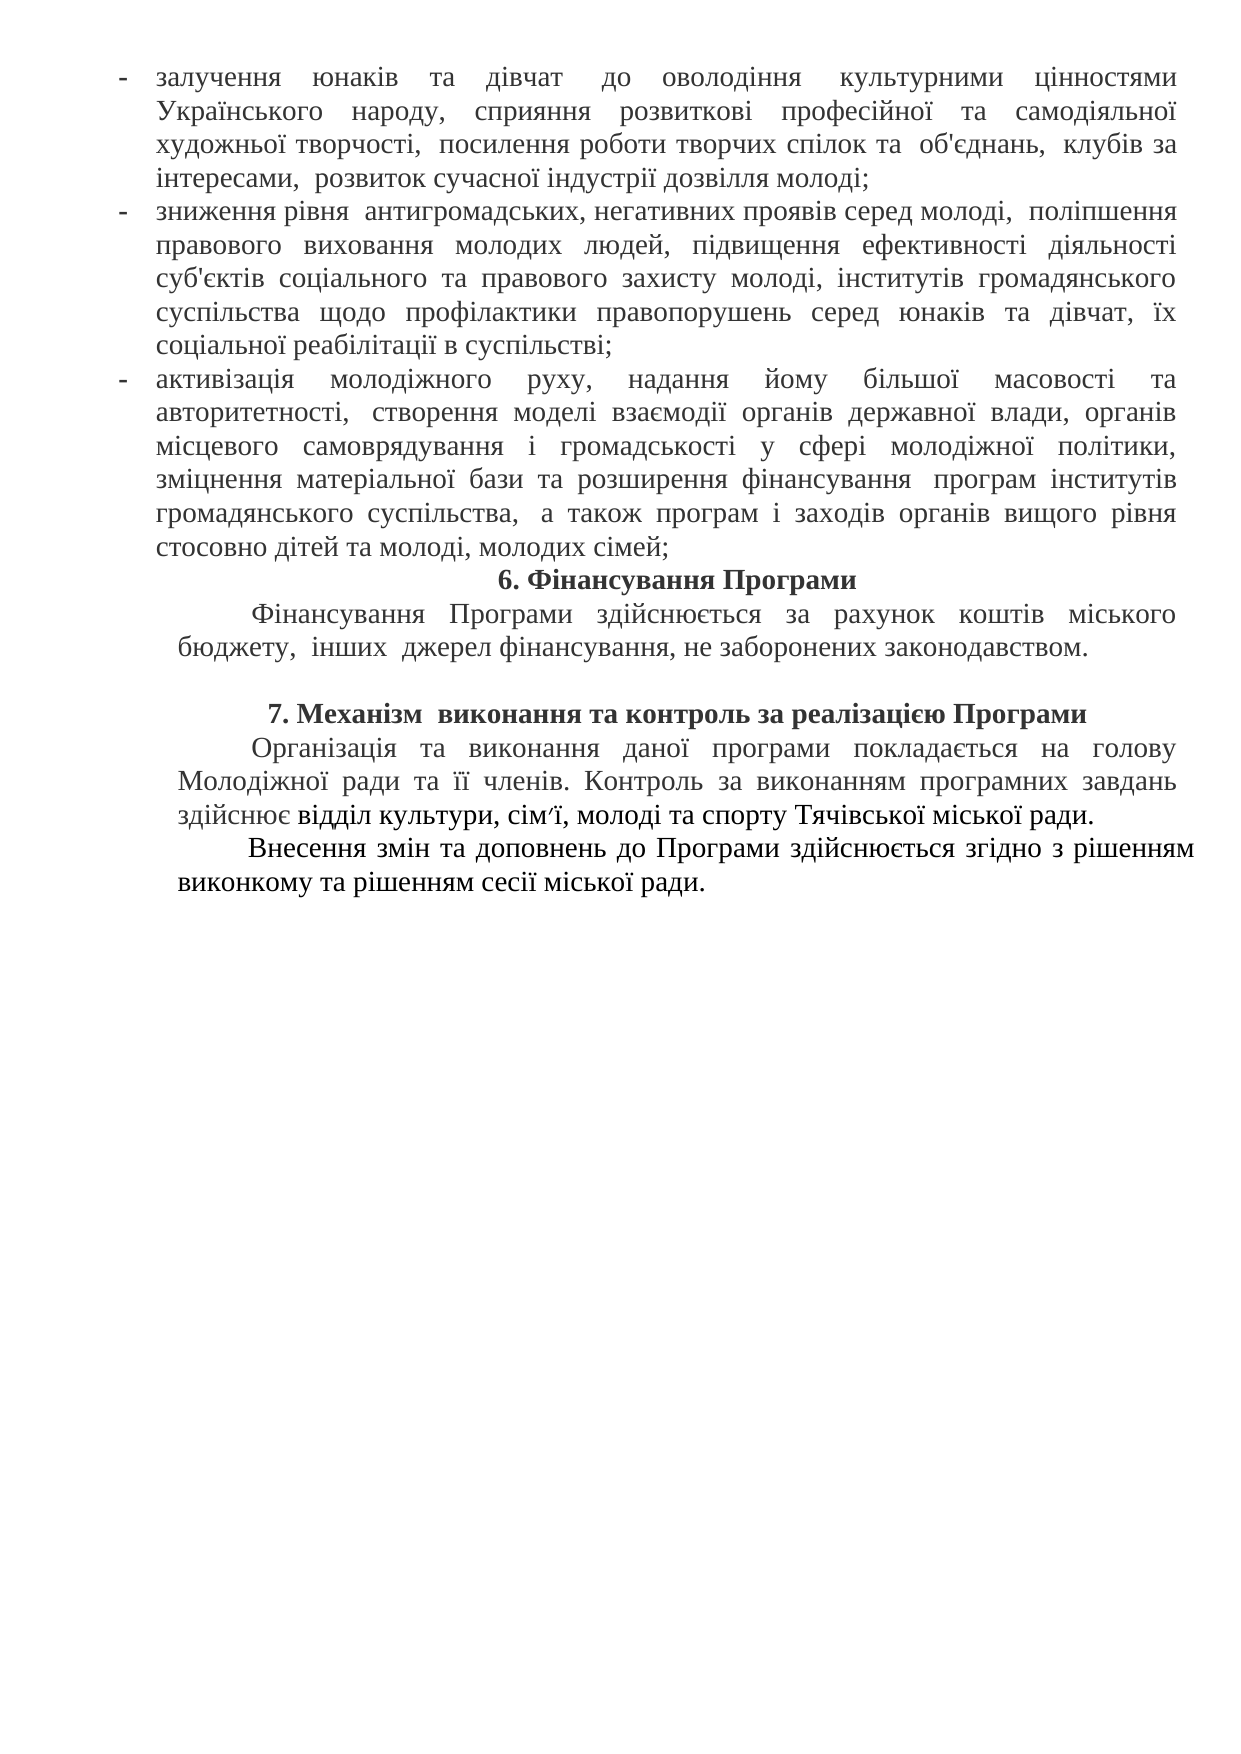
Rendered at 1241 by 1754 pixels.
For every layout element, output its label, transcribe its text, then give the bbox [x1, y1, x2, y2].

text Внесення змін та доповнень до Програми здійснюється згідно з рішенням виконкому та рішенням сесії міської ради. [177, 831, 1196, 898]
text Організація та виконання даної програми покладається на голову Молодіжної ради та її членів. Контроль за виконанням програмних завдань здійснює відділ культури, сім׳ї, молоді та спорту Тячівської міської ради. [177, 730, 1177, 831]
list Фінансування Програми здійснюється за рахунок коштів міського бюджету, інших джерел фінансування, не заборонених законодавством. [177, 596, 1177, 663]
text 7. Механізм виконання та контроль за реалізацією Програми [177, 696, 1177, 730]
list 6. Фінансування Програми [177, 562, 1177, 596]
list зниження рівня антигромадських, негативних проявів серед молоді, поліпшення правового виховання молодих людей, підвищення ефективності діяльності суб'єктів соціального та правового захисту молоді, інститутів громадянського суспільства щодо профілактики правопорушень серед юнаків та дівчат, їх соціальної реабілітації в суспільстві; [118, 193, 1177, 361]
list активізація молодіжного руху, надання йому більшої масовості та авторитетності, створення моделі взаємодії органів державної влади, органів місцевого самоврядування і громадськості у сфері молодіжної політики, зміцнення матеріальної бази та розширення фінансування програм інститутів громадянського суспільства, а також програм і заходів органів вищого рівня стосовно дітей та молоді, молодих сімей; [118, 361, 1177, 562]
list залучення юнаків та дівчат до оволодіння культурними цінностями Українського народу, сприяння розвиткові професійної та самодіяльної художньої творчості, посилення роботи творчих спілок та об'єднань, клубів за інтересами, розвиток сучасної індустрії дозвілля молоді; [118, 59, 1177, 193]
